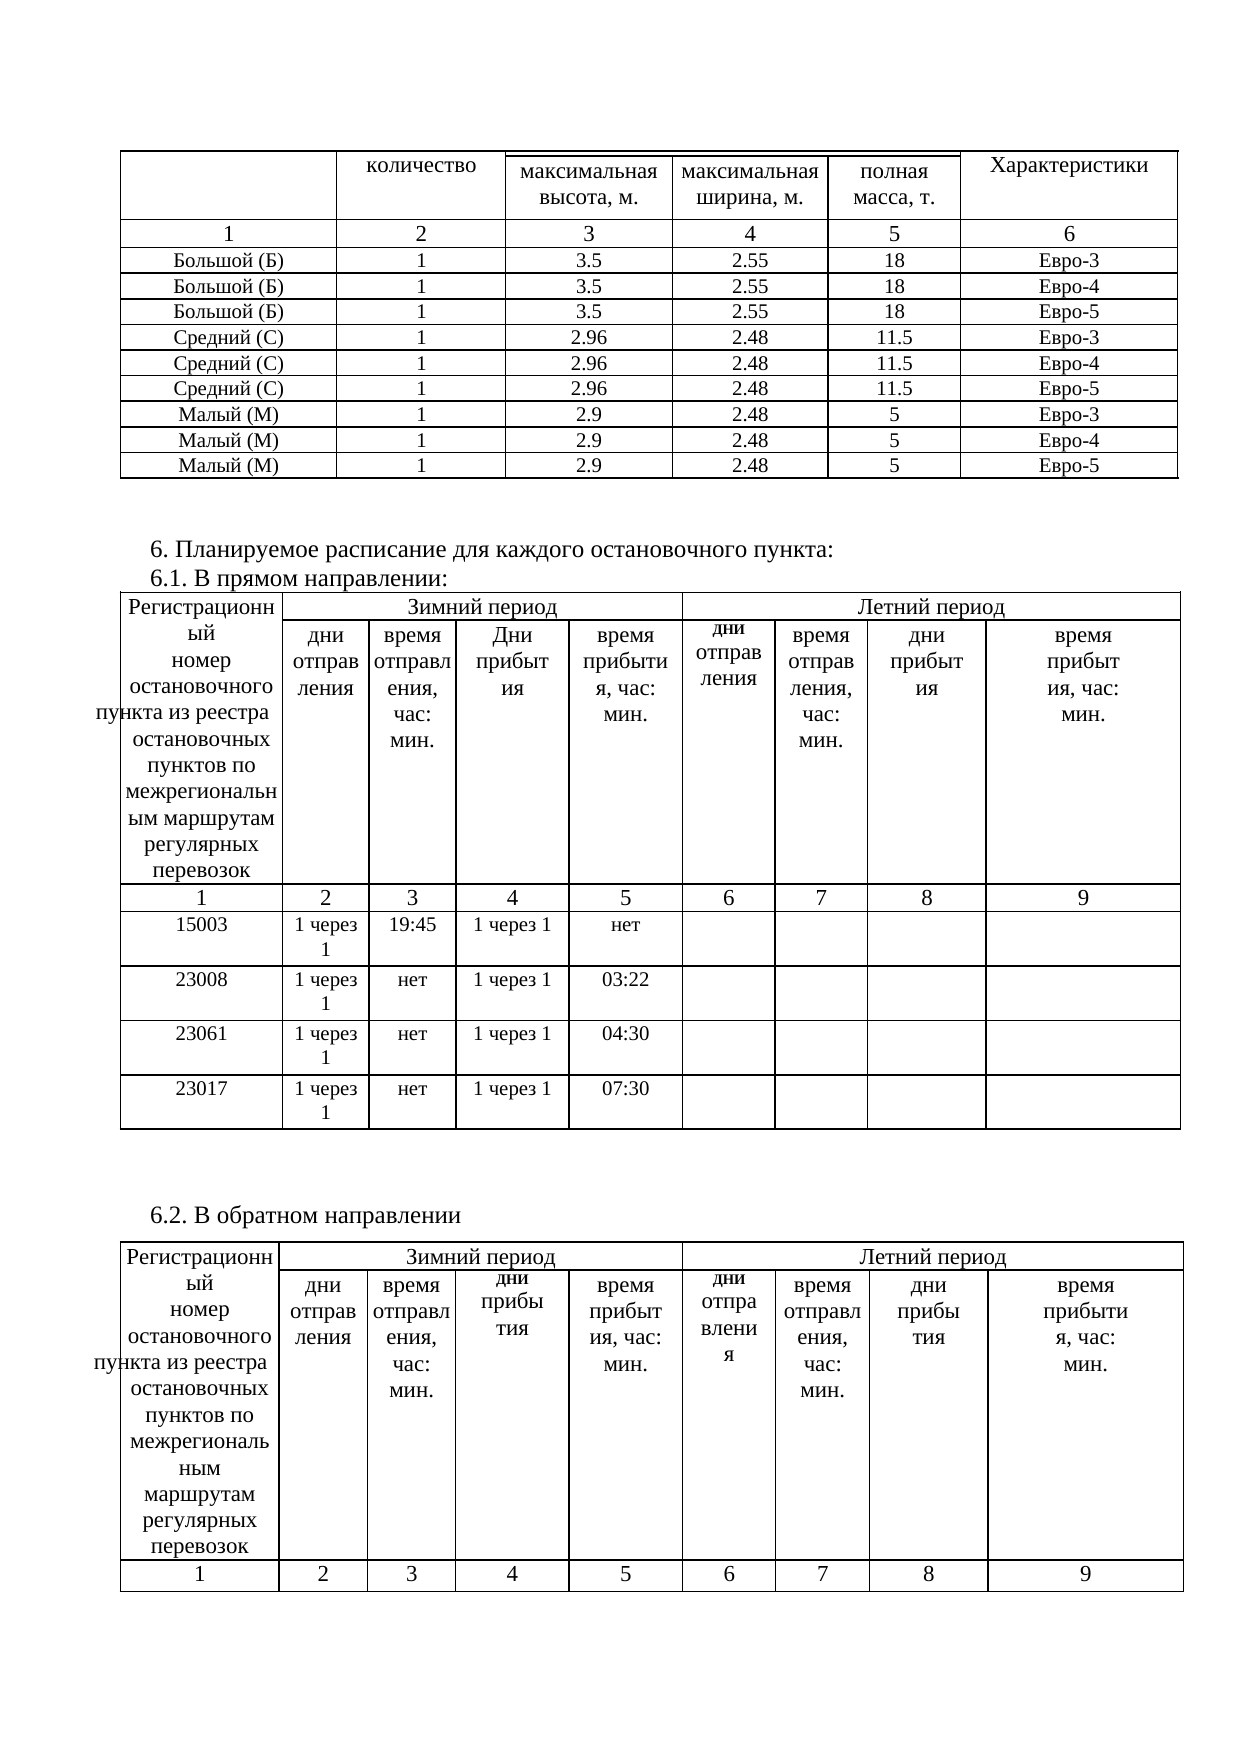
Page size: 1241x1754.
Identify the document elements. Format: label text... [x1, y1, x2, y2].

table_cell 6 [961, 220, 1177, 247]
table_cell 3.5 [506, 300, 672, 323]
table_cell дни отправ ления [283, 621, 368, 883]
table_cell 2.48 [673, 402, 827, 426]
table_cell Большой (Б) [121, 274, 336, 298]
table_cell Евро-4 [961, 351, 1177, 375]
table_cell 1 через 1 [283, 967, 368, 1019]
table_cell [683, 912, 774, 965]
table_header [337, 152, 505, 219]
table_cell 4 [673, 220, 827, 247]
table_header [121, 1243, 278, 1559]
table_cell 6 [683, 885, 774, 911]
table_cell 1 через 1 [283, 1021, 368, 1074]
table_cell Дни прибыт ия [457, 621, 568, 883]
table_cell 2 [283, 885, 368, 911]
table_cell 23061 [121, 1021, 282, 1074]
table_cell Малый (М) [121, 428, 336, 452]
table_cell [776, 1076, 867, 1128]
table_cell 1 [337, 274, 505, 298]
table_cell 11.5 [829, 351, 960, 375]
table_cell [683, 1021, 774, 1074]
table_cell 2.96 [506, 351, 672, 375]
table_cell 8 [868, 885, 985, 911]
table_cell Средний (С) [121, 376, 336, 400]
table_cell время отправл ения, час: мин. [370, 621, 455, 883]
table_cell Средний (С) [121, 325, 336, 349]
table_cell 15003 [121, 912, 282, 965]
table_cell 04:30 [570, 1021, 682, 1074]
table_cell 1 через 1 [457, 1021, 568, 1074]
table_cell дни прибы тия [870, 1271, 987, 1559]
table_cell 4 [456, 1561, 568, 1591]
table_cell [868, 967, 985, 1019]
table_cell 3 [370, 885, 455, 911]
table_cell 11.5 [829, 376, 960, 400]
table_cell нет [370, 1076, 455, 1128]
table_cell 2 [337, 220, 505, 247]
table_cell 4 [457, 885, 568, 911]
table_cell нет [370, 1021, 455, 1074]
table_cell [776, 967, 867, 1019]
table_cell 1 [337, 351, 505, 375]
table_cell 1 через 1 [283, 1076, 368, 1128]
table_cell 1 [337, 402, 505, 426]
table_cell 2.9 [506, 428, 672, 452]
table_cell 3 [506, 220, 672, 247]
table_cell [776, 912, 867, 965]
table_cell [868, 1021, 985, 1074]
table_cell Евро-3 [961, 402, 1177, 426]
table_cell Малый (М) [121, 402, 336, 426]
table_cell 5 [829, 453, 960, 477]
table_cell 8 [870, 1561, 987, 1591]
table_cell ДНИ отправ ления [683, 621, 774, 883]
table_cell 1 [337, 453, 505, 477]
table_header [961, 152, 1177, 219]
table_cell Евро-4 [961, 274, 1177, 298]
table_cell 23017 [121, 1076, 282, 1128]
table_cell время отправл ения, час: мин. [368, 1271, 455, 1559]
table_cell 2.96 [506, 376, 672, 400]
table_cell 1 [121, 885, 282, 911]
table_cell 2.48 [673, 325, 827, 349]
table_cell [776, 1021, 867, 1074]
table_cell Евро-5 [961, 453, 1177, 477]
table_cell Евро-3 [961, 325, 1177, 349]
table_cell 2.48 [673, 376, 827, 400]
table_cell [683, 1076, 774, 1128]
table_cell 5 [570, 1561, 682, 1591]
table_header Регистрационный номер остановочного пункта из реестра остановочных пунктов по межрегиональным маршрутам регулярных перевозок [121, 593, 282, 883]
table_cell время прибыт ия, час: мин. [987, 621, 1180, 883]
table_cell 9 [989, 1561, 1183, 1591]
table_cell 3.5 [506, 248, 672, 272]
table_cell [987, 1021, 1180, 1074]
table_cell 19:45 [370, 912, 455, 965]
table_cell 03:22 [570, 967, 682, 1019]
table_cell 1 [121, 1561, 278, 1591]
table_cell 11.5 [829, 325, 960, 349]
table_cell 2.9 [506, 402, 672, 426]
table_cell [683, 967, 774, 1019]
table_cell максимальная ширина, м. [673, 157, 827, 219]
table_header Зимний период [283, 593, 682, 619]
table_cell 2.9 [506, 453, 672, 477]
table_cell Большой (Б) [121, 300, 336, 323]
table_cell 1 [121, 220, 336, 247]
table_cell нет [370, 967, 455, 1019]
table_cell 18 [829, 248, 960, 272]
table_cell [868, 1076, 985, 1128]
table_cell 3.5 [506, 274, 672, 298]
table_cell время отправл ения, час: мин. [776, 1271, 869, 1559]
table_cell 5 [829, 402, 960, 426]
table_cell 2.96 [506, 325, 672, 349]
table_cell 2.48 [673, 453, 827, 477]
table_cell 1 через 1 [457, 967, 568, 1019]
table_header Летний период [683, 1243, 1183, 1269]
table_cell Малый (М) [121, 453, 336, 477]
table_cell время отправ ления, час: мин. [776, 621, 867, 883]
table_cell 1 через 1 [283, 912, 368, 965]
text 6.2. В обратном направлении [150, 1200, 1090, 1229]
table_cell Евро-5 [961, 376, 1177, 400]
table_cell Большой (Б) [121, 248, 336, 272]
table_cell дни прибыт ия [868, 621, 985, 883]
table_cell 7 [776, 885, 867, 911]
table_cell 3 [368, 1561, 455, 1591]
table_cell 1 [337, 428, 505, 452]
table_cell Евро-3 [961, 248, 1177, 272]
table_cell 5 [570, 885, 682, 911]
table_cell время прибыти я, час: мин. [570, 621, 682, 883]
text 6. Планируемое расписание для каждого остановочного пункта: [150, 534, 1090, 563]
table_cell 6 [683, 1561, 775, 1591]
table_cell полная масса, т. [829, 157, 960, 219]
table_cell [987, 912, 1180, 965]
table_header Зимний период [280, 1243, 682, 1269]
table_cell 18 [829, 300, 960, 323]
table_cell 2 [280, 1561, 367, 1591]
table_cell время прибыт ия, час: мин. [570, 1271, 682, 1559]
table_cell 1 [337, 376, 505, 400]
table_cell 1 [337, 325, 505, 349]
text 6.1. В прямом направлении: [150, 563, 1090, 591]
table_cell 1 через 1 [457, 1076, 568, 1128]
table_cell 5 [829, 428, 960, 452]
table_cell Евро-4 [961, 428, 1177, 452]
table_cell нет [570, 912, 682, 965]
table_cell 2.55 [673, 248, 827, 272]
table_cell [987, 967, 1180, 1019]
table_cell 2.55 [673, 300, 827, 323]
table_cell максимальная высота, м. [506, 157, 672, 219]
table_header Летний период [683, 593, 1180, 619]
table_cell 18 [829, 274, 960, 298]
table_cell [987, 1076, 1180, 1128]
table_cell 9 [987, 885, 1180, 911]
table_cell дни отправ ления [280, 1271, 367, 1559]
table_cell 1 [337, 300, 505, 323]
table_cell ДНИ отпра влени я [683, 1271, 775, 1559]
table_cell 2.48 [673, 428, 827, 452]
table_cell 5 [829, 220, 960, 247]
table_cell 1 [337, 248, 505, 272]
table_header Класс [121, 152, 336, 219]
table_cell Средний (С) [121, 351, 336, 375]
table_cell [868, 912, 985, 965]
table_cell ДНИ прибы тия [456, 1271, 568, 1559]
table_cell 2.55 [673, 274, 827, 298]
table_cell Евро-5 [961, 300, 1177, 323]
table_cell 07:30 [570, 1076, 682, 1128]
table_cell время прибыти я, час: мин. [989, 1271, 1183, 1559]
table_cell 2.48 [673, 351, 827, 375]
table_cell 23008 [121, 967, 282, 1019]
table_cell 7 [776, 1561, 869, 1591]
table_cell 1 через 1 [457, 912, 568, 965]
